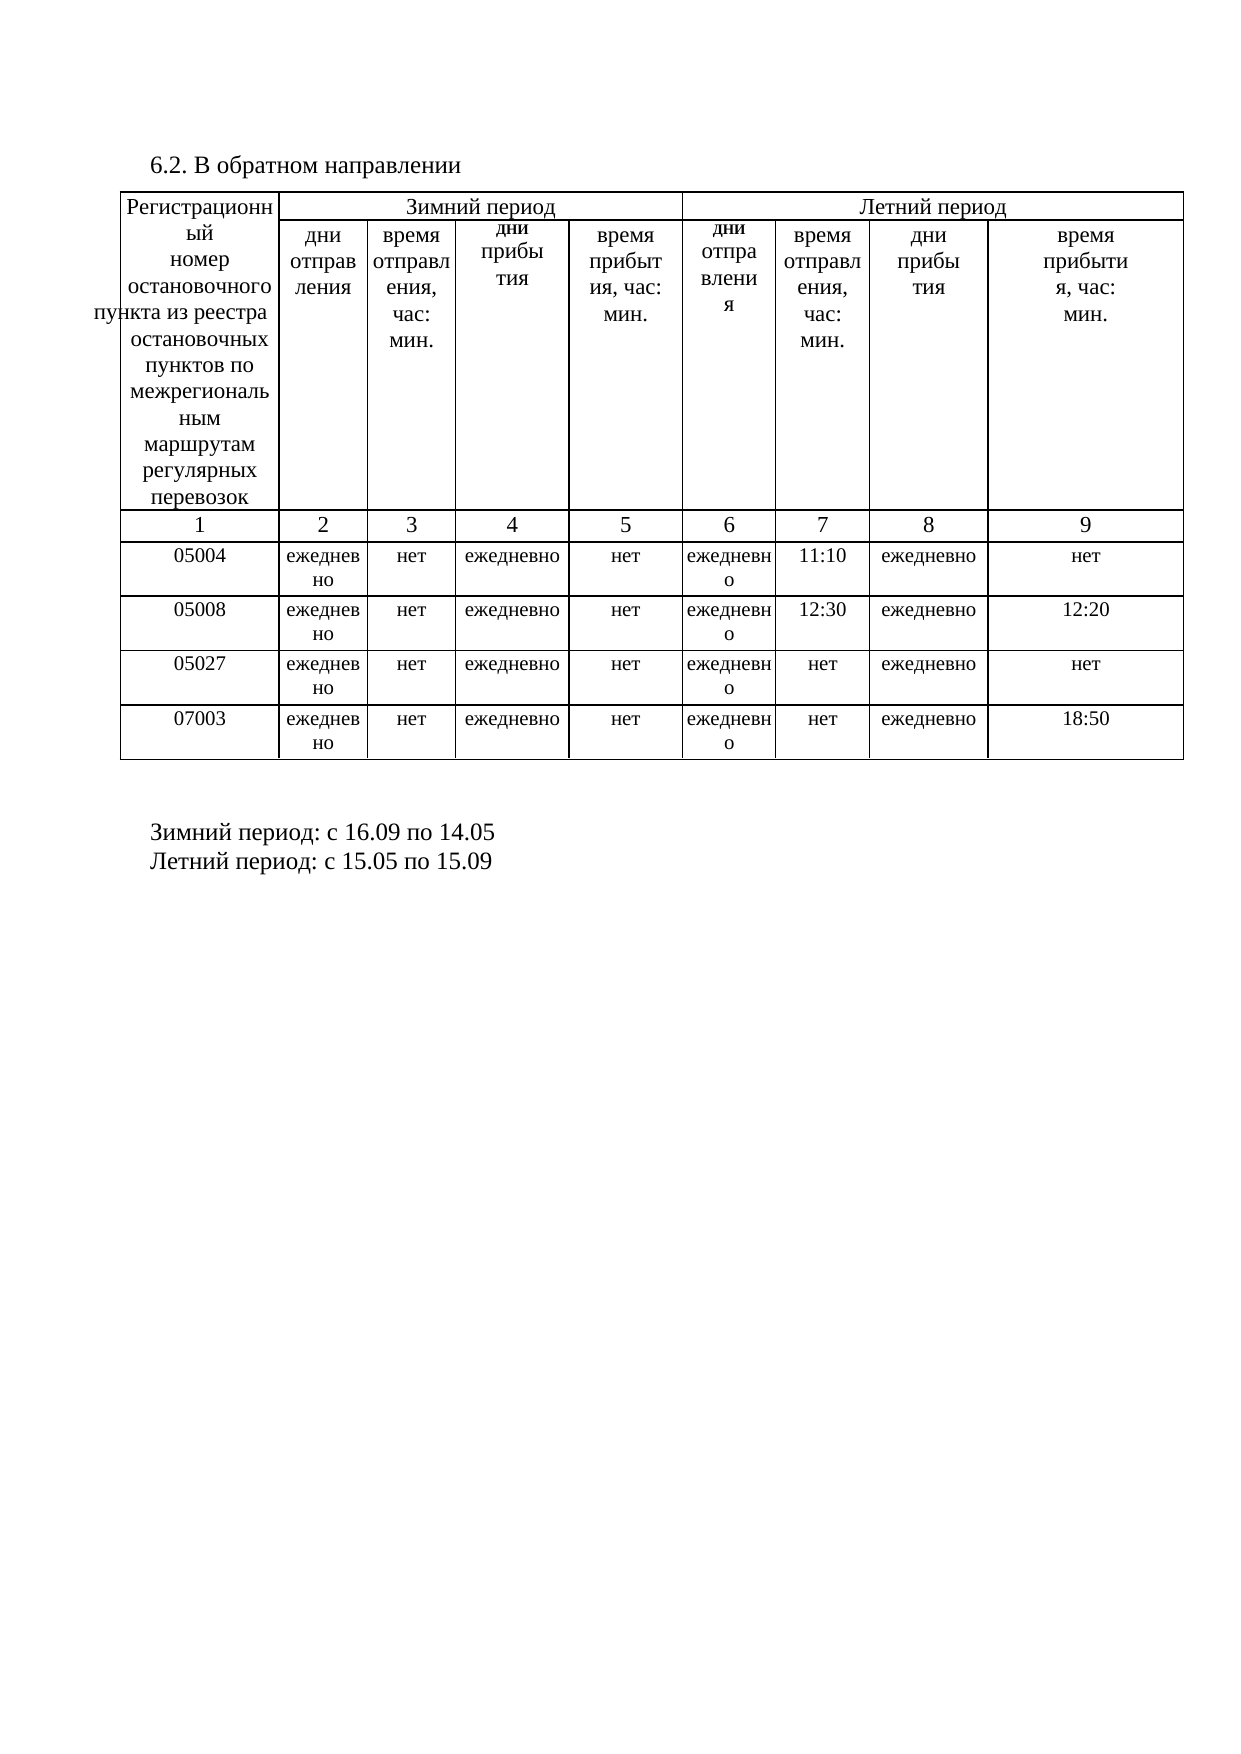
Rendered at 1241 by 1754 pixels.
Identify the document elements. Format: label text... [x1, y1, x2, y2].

table_cell ежедневно [683, 543, 775, 595]
table_cell ежедневно [280, 706, 367, 758]
table_cell нет [368, 651, 455, 704]
table_cell ежедневно [870, 706, 987, 758]
table_cell ежедневно [456, 706, 568, 758]
table_cell нет [776, 706, 869, 758]
table_cell нет [989, 651, 1183, 704]
table_cell нет [570, 651, 682, 704]
table_cell время отправл ения, час: мин. [776, 221, 869, 509]
table_cell 2 [280, 511, 367, 541]
table_header Регистрационный номер остановочного пункта из реестра остановочных пунктов по межрегиональным маршрутам регулярных перевозок [121, 193, 278, 509]
table_cell время отправл ения, час: мин. [368, 221, 455, 509]
table_cell ежедневно [870, 597, 987, 650]
table_cell 8 [870, 511, 987, 541]
table_cell нет [989, 543, 1183, 595]
table_cell 5 [570, 511, 682, 541]
table_cell 18:50 [989, 706, 1183, 758]
text 6.2. В обратном направлении [150, 150, 1090, 179]
table_cell нет [570, 597, 682, 650]
table_cell ДНИ прибы тия [456, 221, 568, 509]
table_cell дни прибы тия [870, 221, 987, 509]
table_cell 7 [776, 511, 869, 541]
table_cell 6 [683, 511, 775, 541]
table_cell ежедневно [456, 597, 568, 650]
table_cell ежедневно [280, 543, 367, 595]
table_cell ежедневно [683, 651, 775, 704]
table_cell 05004 [121, 543, 278, 595]
table_cell 11:10 [776, 543, 869, 595]
table_cell ежедневно [280, 651, 367, 704]
table_header Летний период [683, 193, 1183, 219]
table_cell время прибыт ия, час: мин. [570, 221, 682, 509]
table_cell 12:30 [776, 597, 869, 650]
table_cell нет [368, 706, 455, 758]
table_cell 05008 [121, 597, 278, 650]
table_cell 07003 [121, 706, 278, 758]
table_cell дни отправ ления [280, 221, 367, 509]
table_cell ежедневно [456, 543, 568, 595]
table_cell нет [368, 597, 455, 650]
table_cell ежедневно [870, 651, 987, 704]
text Зимний период: с 16.09 по 14.05 [150, 817, 1090, 846]
table_cell нет [570, 543, 682, 595]
table_cell 12:20 [989, 597, 1183, 650]
table_cell нет [776, 651, 869, 704]
text Летний период: с 15.05 по 15.09 [150, 846, 1090, 875]
table_cell ежедневно [280, 597, 367, 650]
table_cell 1 [121, 511, 278, 541]
table_cell ежедневно [683, 597, 775, 650]
table_cell 9 [989, 511, 1183, 541]
table_cell 3 [368, 511, 455, 541]
table_cell ежедневно [683, 706, 775, 758]
table_cell ежедневно [456, 651, 568, 704]
table_cell время прибыти я, час: мин. [989, 221, 1183, 509]
table_header Зимний период [280, 193, 682, 219]
table_cell нет [368, 543, 455, 595]
table_cell ДНИ отпра влени я [683, 221, 775, 509]
table_cell нет [570, 706, 682, 758]
table_cell 05027 [121, 651, 278, 704]
table_cell ежедневно [870, 543, 987, 595]
table_cell 4 [456, 511, 568, 541]
